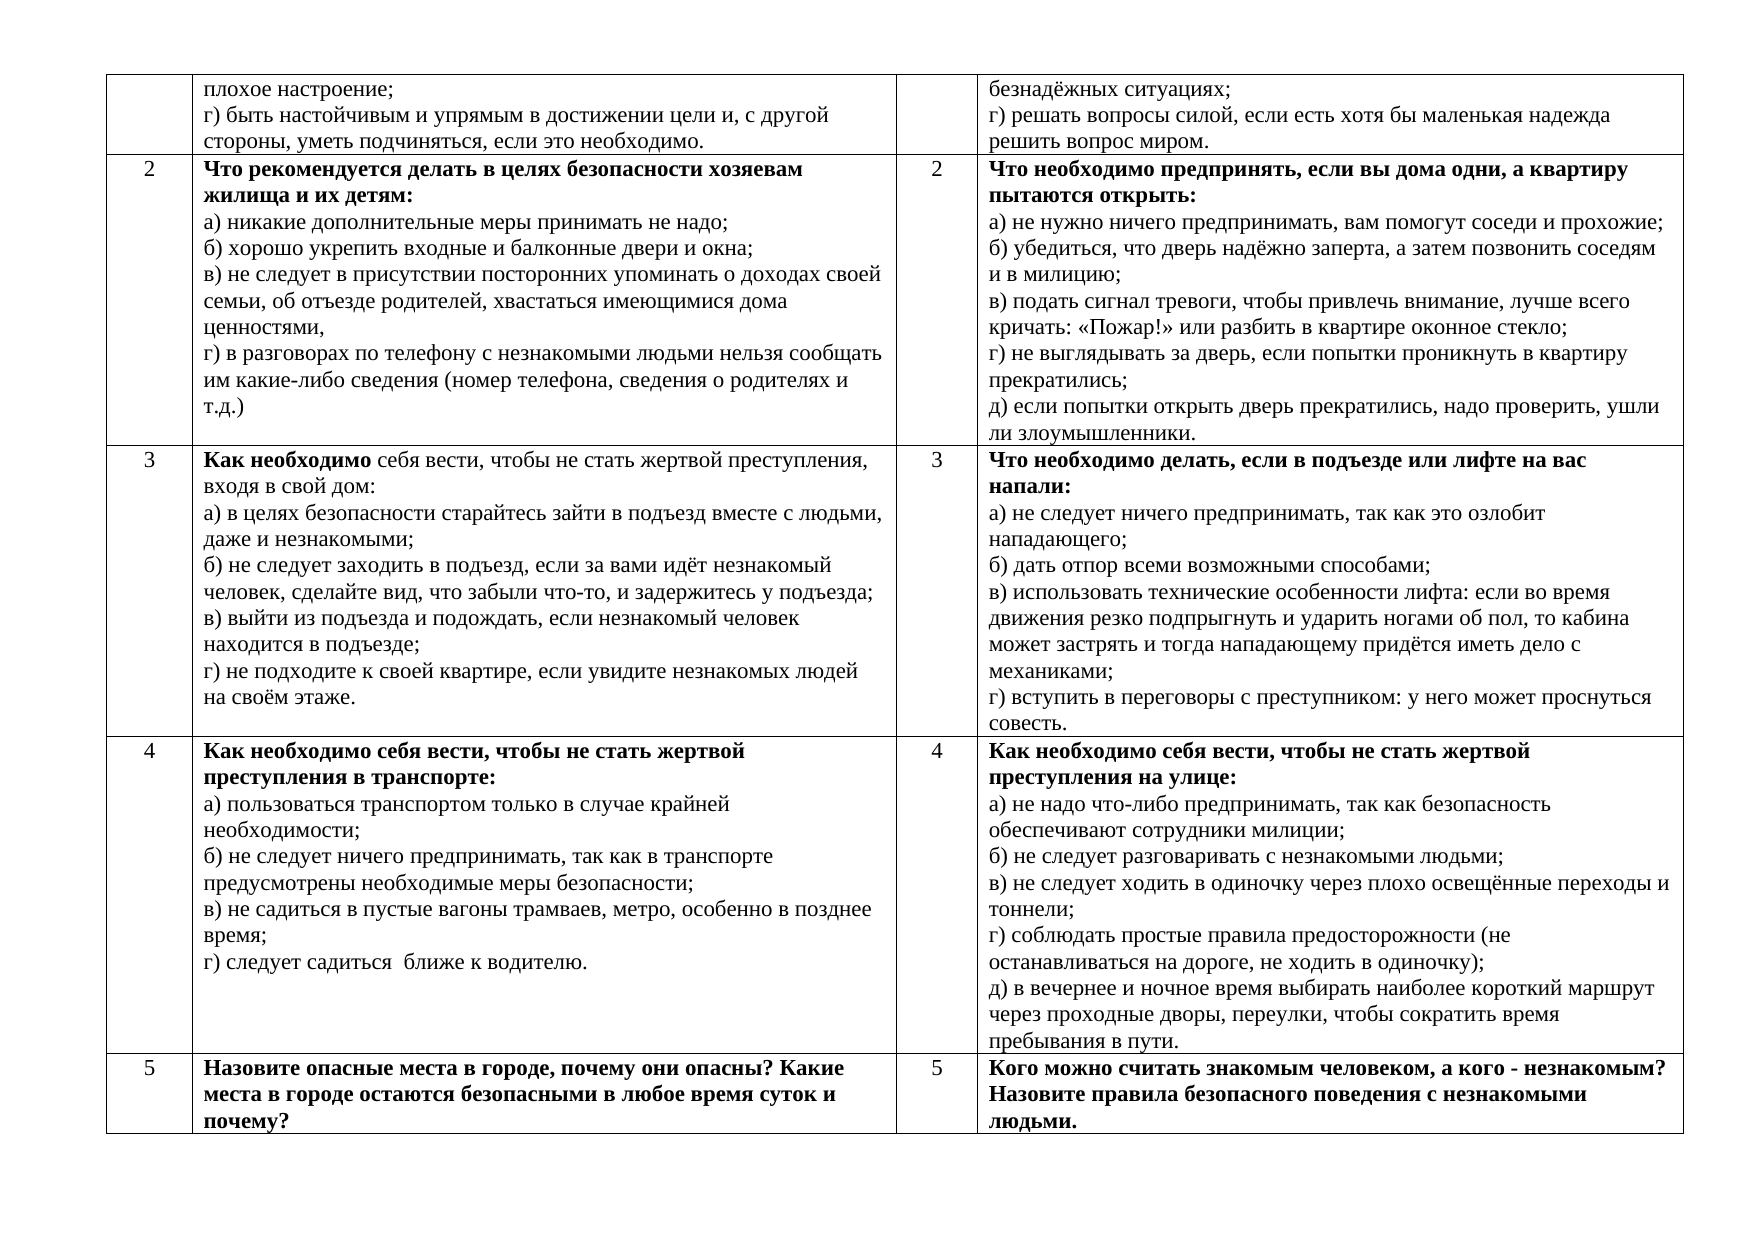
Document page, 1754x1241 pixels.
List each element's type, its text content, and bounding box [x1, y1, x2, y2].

table_cell 3 [107, 446, 192, 736]
table_cell Назовите опасные места в городе, почему они опасны? Какие места в городе остаются безопасными в любое время суток и почему? [193, 1054, 896, 1133]
table_cell 1 [107, 75, 192, 154]
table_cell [978, 75, 1683, 154]
table_cell Как необходимо себя вести, чтобы не стать жертвой преступления, входя в свой дом: а) в целях безопасности старайтесь зайти в подъезд вместе с людьми, даже и незнакомыми; б) не следует заходить в подъезд, если за вами идёт незнакомый человек, сделайте вид, что забыли что-то, и задержитесь у подъезда; в) выйти из подъезда и подождать, если незнакомый человек находится в подъезде; г) не подходите к своей квартире, если увидите незнакомых людей на своём этаже. [193, 446, 896, 736]
table_cell Как необходимо себя вести, чтобы не стать жертвой преступления в транспорте: а) пользоваться транспортом только в случае крайней необходимости; б) не следует ничего предпринимать, так как в транспорте предусмотрены необходимые меры безопасности; в) не садиться в пустые вагоны трамваев, метро, особенно в позднее время; г) следует садиться ближе к водителю. [193, 737, 896, 1053]
table_cell 4 [107, 737, 192, 1053]
table_cell Что необходимо предпринять, если вы дома одни, а квартиру пытаются открыть: а) не нужно ничего предпринимать, вам помогут соседи и прохожие; б) убедиться, что дверь надёжно заперта, а затем позвонить соседям и в милицию; в) подать сигнал тревоги, чтобы привлечь внимание, лучше всего кричать: «Пожар!» или разбить в квартире оконное стекло; г) не выглядывать за дверь, если попытки проникнуть в квартиру прекратились; д) если попытки открыть дверь прекратились, надо проверить, ушли ли злоумышленники. [978, 155, 1683, 445]
table_cell 5 [897, 1054, 977, 1133]
table_cell Как необходимо себя вести, чтобы не стать жертвой преступления на улице: а) не надо что-либо предпринимать, так как безопасность обеспечивают сотрудники милиции; б) не следует разговаривать с незнакомыми людьми; в) не следует ходить в одиночку через плохо освещённые переходы и тоннели; г) соблюдать простые правила предосторожности (не останавливаться на дороге, не ходить в одиночку); д) в вечернее и ночное время выбирать наиболее короткий маршрут через проходные дворы, переулки, чтобы сократить время пребывания в пути. [978, 737, 1683, 1053]
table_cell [193, 75, 896, 154]
table_cell 4 [897, 737, 977, 1053]
table_cell 2 [897, 155, 977, 445]
table_cell Что необходимо делать, если в подъезде или лифте на вас напали: а) не следует ничего предпринимать, так как это озлобит нападающего; б) дать отпор всеми возможными способами; в) использовать технические особенности лифта: если во время движения резко подпрыгнуть и ударить ногами об пол, то кабина может застрять и тогда нападающему придётся иметь дело с механиками; г) вступить в переговоры с преступником: у него может проснуться совесть. [978, 446, 1683, 736]
table_cell 2 [107, 155, 192, 445]
table_cell Что рекомендуется делать в целях безопасности хозяевам жилища и их детям: а) никакие дополнительные меры принимать не надо; б) хорошо укрепить входные и балконные двери и окна; в) не следует в присутствии посторонних упоминать о доходах своей семьи, об отъезде родителей, хвастаться имеющимися дома ценностями, г) в разговорах по телефону с незнакомыми людьми нельзя сообщать им какие-либо сведения (номер телефона, сведения о родителях и т.д.) [193, 155, 896, 445]
table_cell 3 [897, 446, 977, 736]
table_cell 5 [107, 1054, 192, 1133]
table_cell Кого можно считать знакомым человеком, а кого - незнакомым? Назовите правила безопасного поведения с незнакомыми людьми. [978, 1054, 1683, 1133]
table_cell 1 [897, 75, 977, 154]
